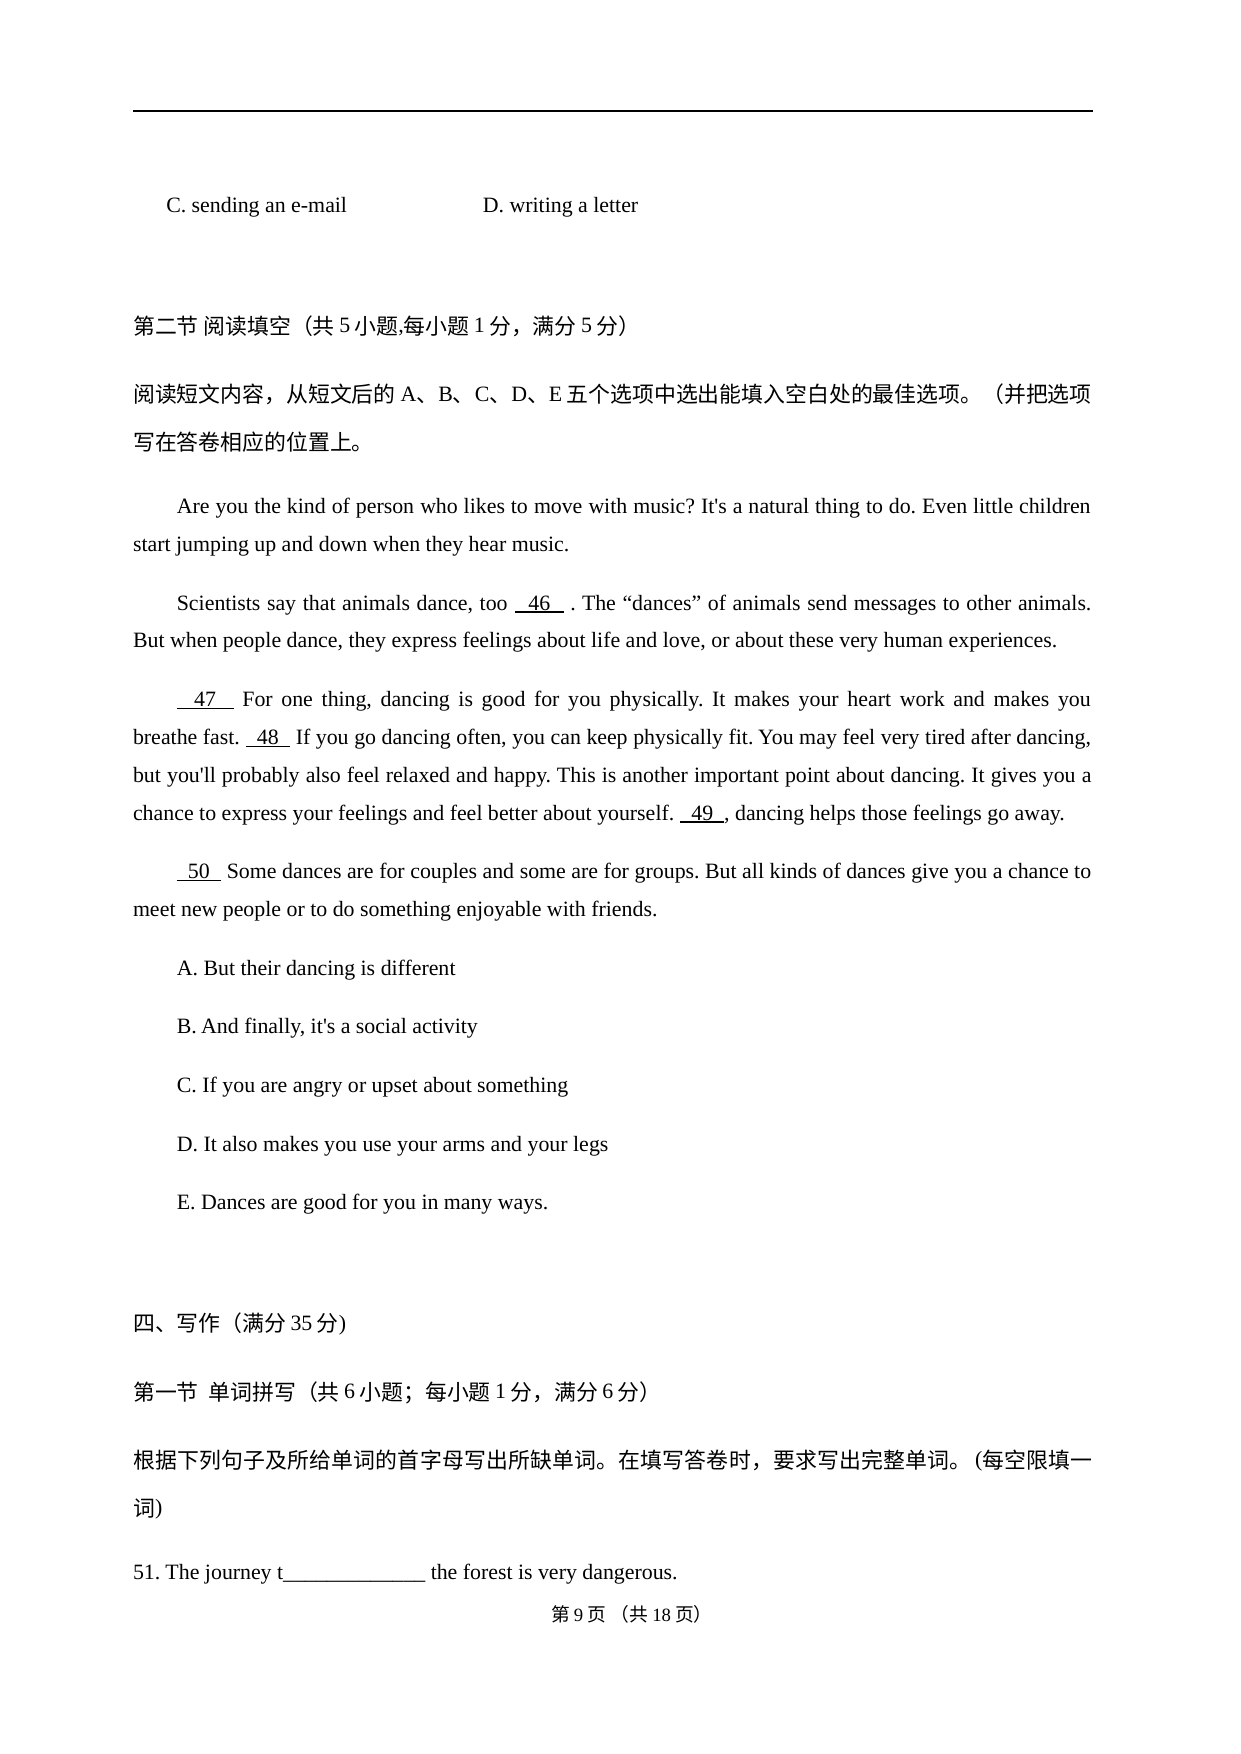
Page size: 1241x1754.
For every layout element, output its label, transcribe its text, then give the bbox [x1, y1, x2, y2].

text D. It also makes you use your arms and your legs [133, 1131, 1093, 1156]
text 51. The journey t_____________ the forest is very dangerous. [133, 1559, 1093, 1584]
text C. If you are angry or upset about something [133, 1072, 1093, 1097]
text C. sending an e-mail D. writing a letter [133, 192, 1093, 217]
text 50 Some dances are for couples and some are for groups. But all kinds of dances give you a chance to meet new people or to do something enjoyable with friends. [133, 858, 1093, 921]
text E. Dances are good for you in many ways. [133, 1189, 1093, 1214]
text 阅读短文内容，从短文后的A、B、C、D、E五个选项中选出能填入空白处的最佳选项。（并把选项写在答卷相应的位置上。 [133, 377, 1093, 456]
text Scientists say that animals dance, too 46 . The “dances” of animals send messages to other animals. But when people dance, they express feelings about life and love, or about these very human experiences. [133, 589, 1093, 653]
text B. And finally, it's a social activity [133, 1013, 1093, 1038]
text Are you the kind of person who likes to move with music? It's a natural thing to do. Even little children start jumping up and down when they hear music. [133, 493, 1093, 556]
text 第一节 单词拼写（共6小题；每小题1分，满分6分） [133, 1375, 1093, 1406]
text 四、写作（满分35分) [133, 1306, 1093, 1338]
text 根据下列句子及所给单词的首字母写出所缺单词。在填写答卷时，要求写出完整单词。(每空限填一词) [133, 1443, 1093, 1522]
text 第二节 阅读填空（共5小题,每小题1分，满分5分） [133, 309, 1093, 341]
text 47 For one thing, dancing is good for you physically. It makes your heart work and makes you breathe fast. 48 If you go dancing often, you can keep physically fit. You may feel very tired after dancing, but you'll probably also feel relaxed and happy. This is another important point about dancing. It gives you a chance to express your feelings and feel better about yourself. 49 , dancing helps those feelings go away. [133, 686, 1093, 825]
text A. But their dancing is different [133, 954, 1093, 980]
